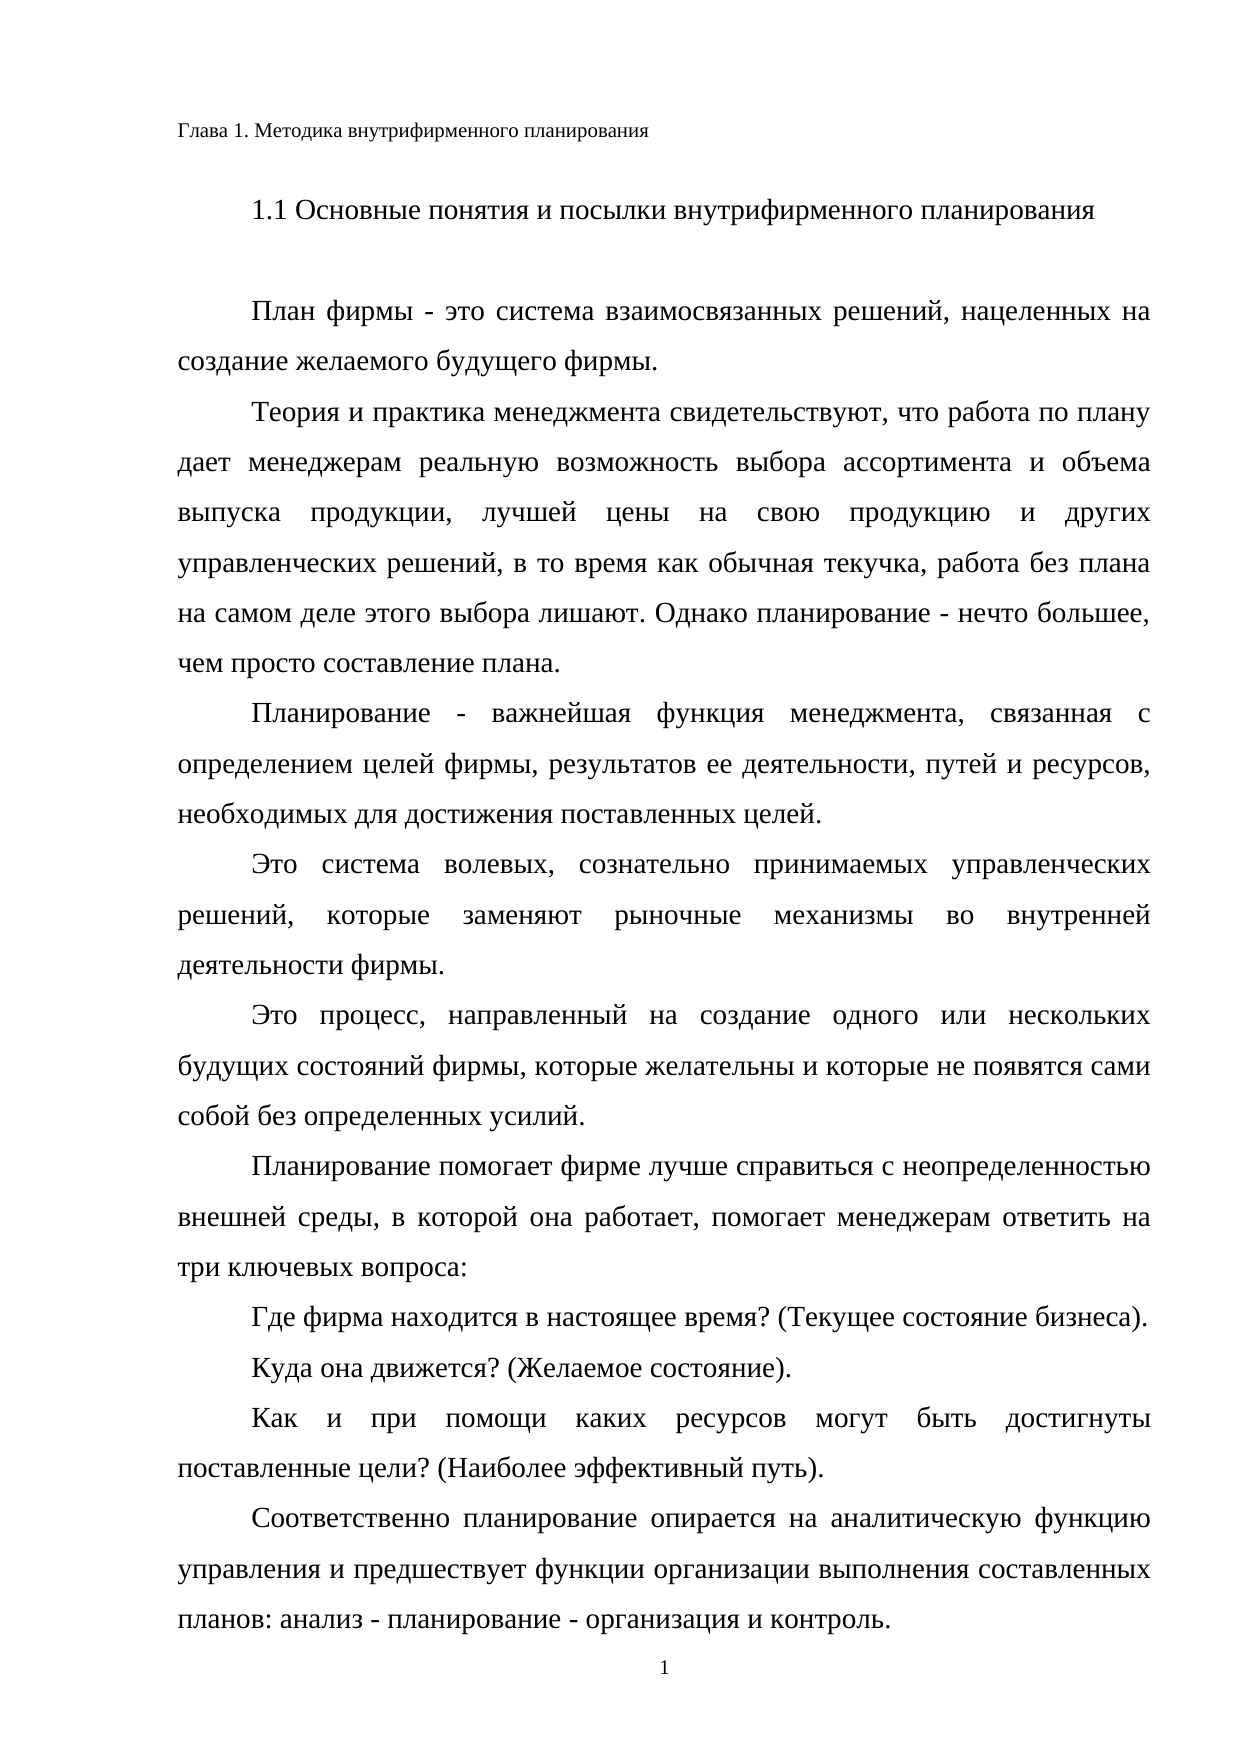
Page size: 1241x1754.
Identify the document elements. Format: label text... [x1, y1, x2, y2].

text Теория и практика менеджмента свидетельствуют, что работа по плану дает менеджерам реальную возможность выбора ассортимента и объема выпуска продукции, лучшей цены на свою продукцию и других управленческих решений, в то время как обычная текучка, работа без плана на самом деле этого выбора лишают. Однако планирование - нечто большее, чем просто составление плана. [177, 394, 1152, 679]
text Глава 1. Методика внутрифирменного планирования [177, 118, 1152, 142]
text Как и при помощи каких ресурсов могут быть достигнуты поставленные цели? (Наиболее эффективный путь). [177, 1400, 1152, 1484]
text Планирование помогает фирме лучше справиться с неопределенностью внешней среды, в которой она работает, помогает менеджерам ответить на три ключевых вопроса: [177, 1148, 1152, 1283]
text Планирование - важнейшая функция менеджмента, связанная с определением целей фирмы, результатов ее деятельности, путей и ресурсов, необходимых для достижения поставленных целей. [177, 696, 1152, 830]
text Куда она движется? (Желаемое состояние). [177, 1350, 1152, 1383]
text Соответственно планирование опирается на аналитическую функцию управления и предшествует функции организации выполнения составленных планов: анализ - планирование - организация и контроль. [177, 1501, 1152, 1635]
text Где фирма находится в настоящее время? (Текущее состояние бизнеса). [177, 1299, 1152, 1333]
text План фирмы - это система взаимосвязанных решений, нацеленных на создание желаемого будущего фирмы. [177, 293, 1152, 377]
text Это процесс, направленный на создание одного или нескольких будущих состояний фирмы, которые желательны и которые не появятся сами собой без определенных усилий. [177, 997, 1152, 1132]
text Это система волевых, сознательно принимаемых управленческих решений, которые заменяют рыночные механизмы во внутренней деятельности фирмы. [177, 847, 1152, 981]
text 1.1 Основные понятия и посылки внутрифирменного планирования [177, 192, 1152, 226]
